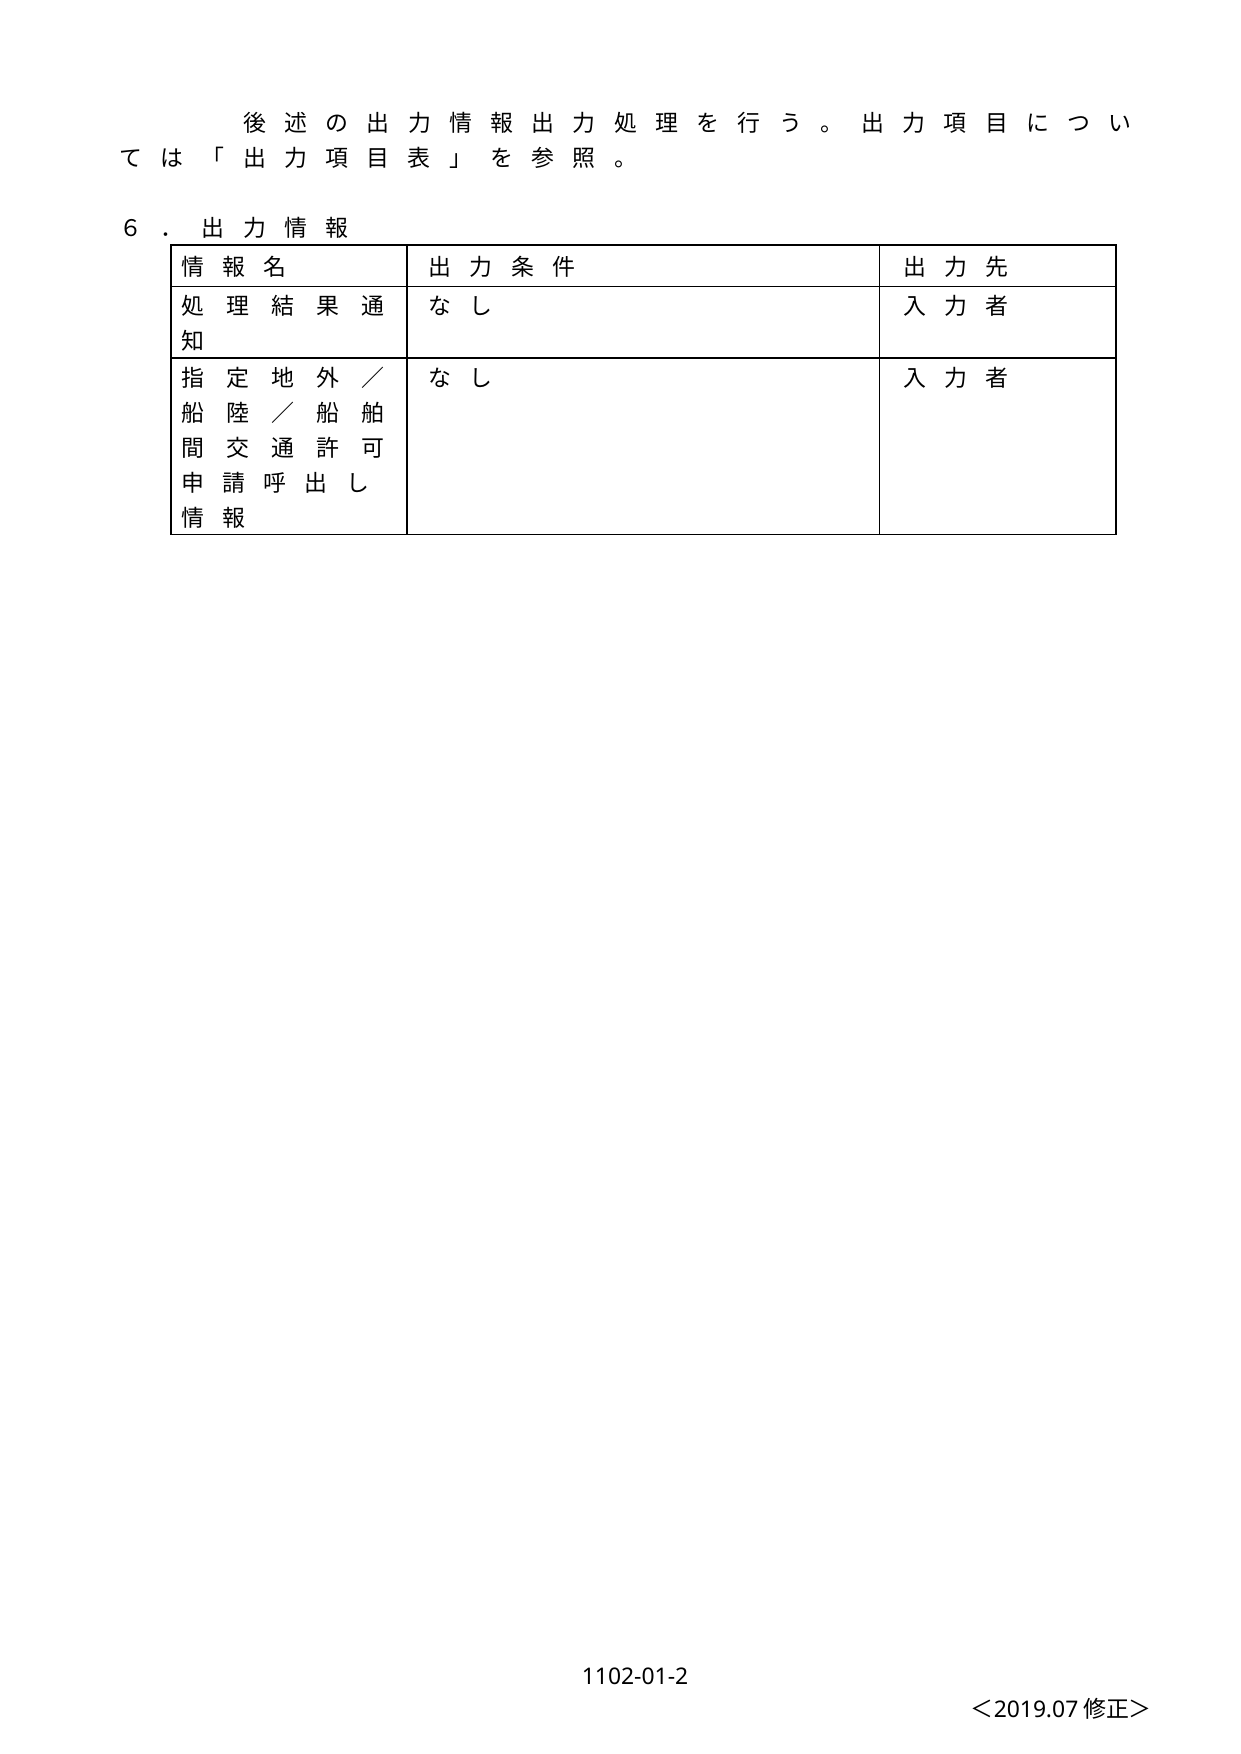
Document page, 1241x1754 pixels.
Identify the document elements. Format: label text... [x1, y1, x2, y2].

table_header 出力条件 [408, 246, 879, 286]
table_header 出力先 [880, 246, 1115, 286]
table_cell 処理結果通知 [172, 287, 406, 357]
text 後述の出力情報出力処理を行う。出力項目については「出力項目表」を参照。 [119, 104, 1150, 174]
table_cell なし [408, 287, 879, 357]
table_cell 指定地外／船陸／船舶間交通許可申請呼出し 情報 [172, 359, 406, 534]
table_header 情報名 [172, 246, 406, 286]
table_cell 入力者 [880, 287, 1115, 357]
table_cell なし [408, 359, 879, 534]
text ６．出力情報 [119, 209, 1150, 244]
table_cell 入力者 [880, 359, 1115, 534]
